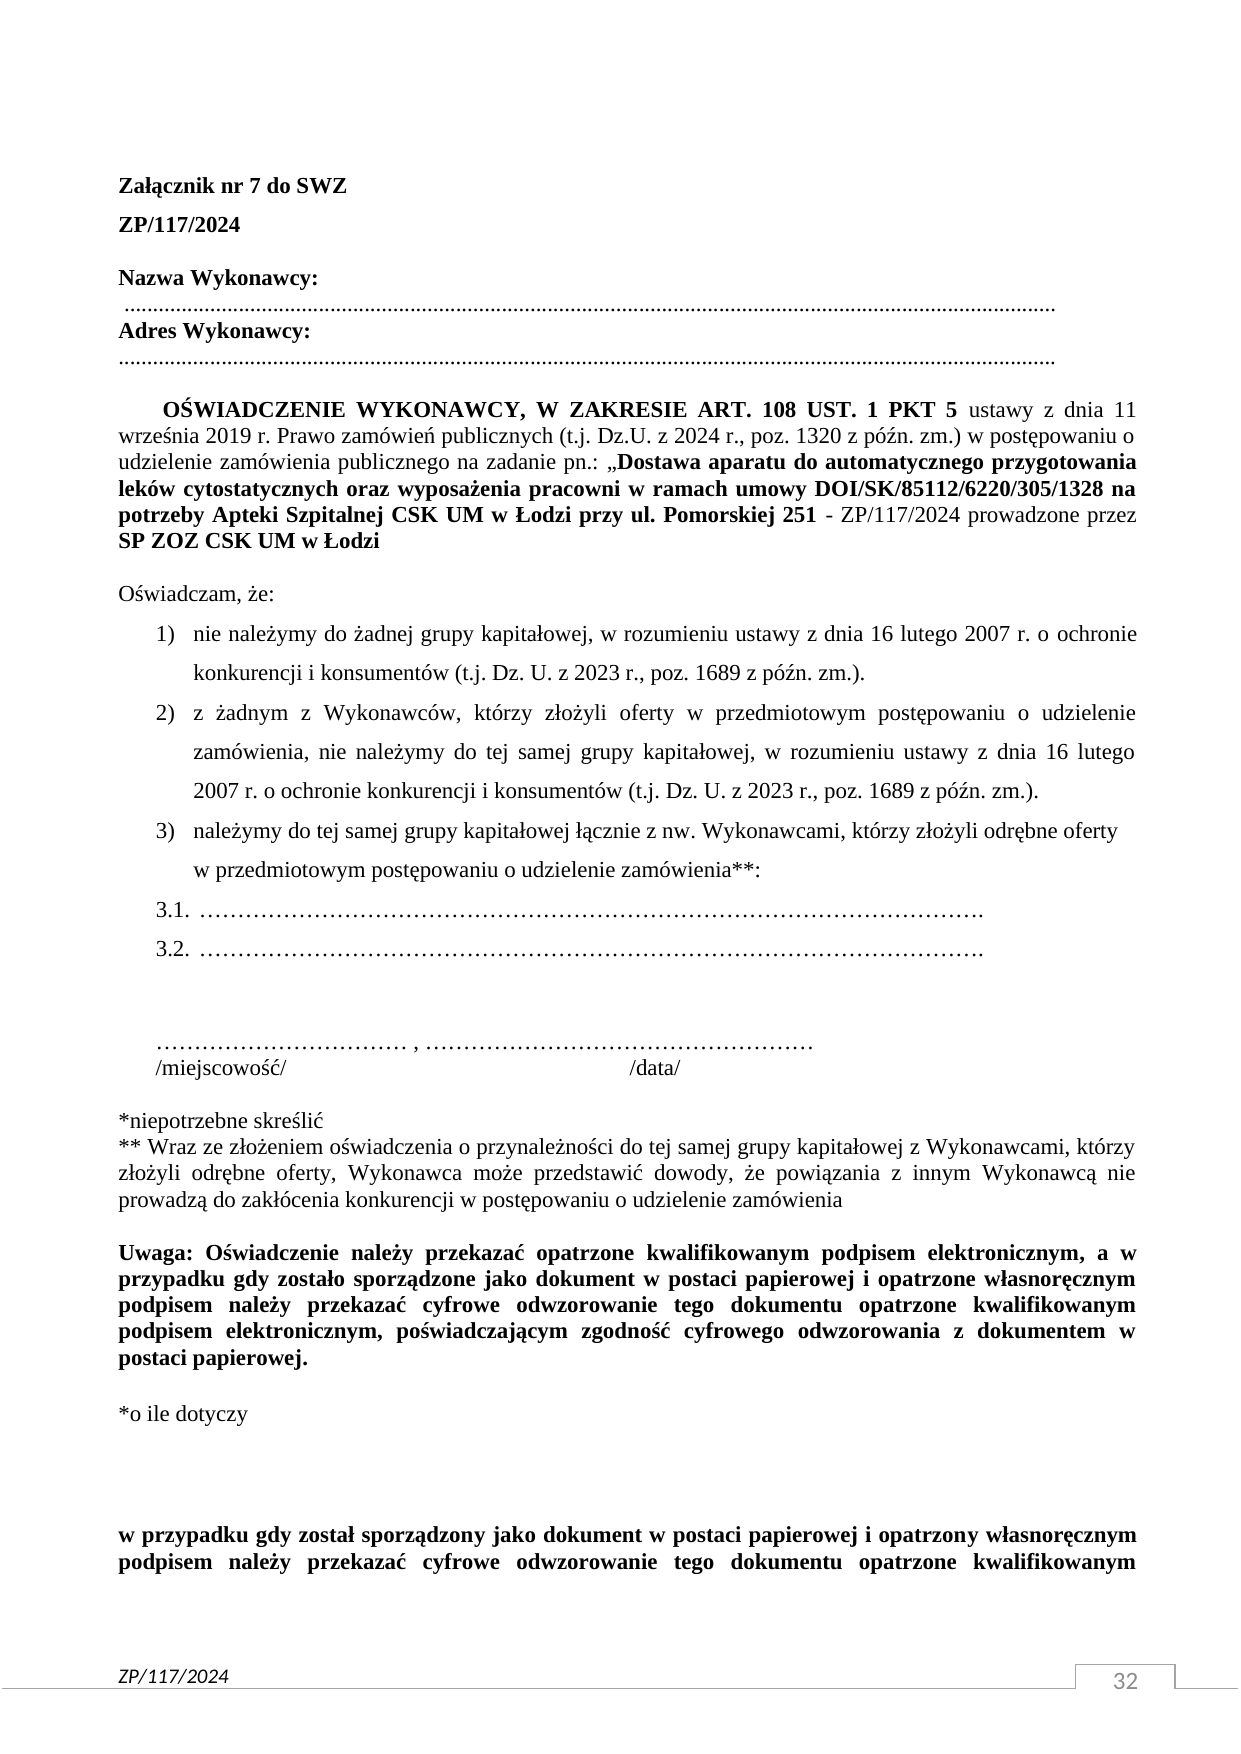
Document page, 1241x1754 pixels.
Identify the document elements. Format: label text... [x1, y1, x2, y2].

list nie należymy do żadnej grupy kapitałowej, w rozumieniu ustawy z dnia 16 lutego 2007 r. o ochronie konkurencji i konsumentów (t.j. Dz. U. z 2023 r., poz. 1689 z późn. zm.). [156, 620, 1137, 686]
list …………………………………………………………………………………………. [156, 896, 1137, 922]
text Załącznik nr 7 do SWZ [118, 172, 1137, 199]
list …………………………………………………………………………………………. [156, 936, 1137, 962]
text *o ile dotyczy [118, 1401, 1137, 1427]
text ................................................................................................................................................................... [118, 290, 1137, 317]
text …………………………… , …………………………………………… [155, 1028, 1137, 1054]
text Adres Wykonawcy: [118, 317, 1137, 343]
text .................................................................................................................................................................... [118, 343, 1137, 369]
text ** Wraz ze złożeniem oświadczenia o przynależności do tej samej grupy kapitałowej z Wykonawcami, którzy złożyli odrębne oferty, Wykonawca może przedstawić dowody, że powiązania z innym Wykonawcą nie prowadzą do zakłócenia konkurencji w postępowaniu o udzielenie zamówienia [118, 1133, 1137, 1212]
list należymy do tej samej grupy kapitałowej łącznie z nw. Wykonawcami, którzy złożyli odrębne oferty w przedmiotowym postępowaniu o udzielenie zamówienia**: [156, 817, 1137, 883]
text *niepotrzebne skreślić [118, 1107, 1137, 1133]
text /miejscowość/ /data/ [155, 1054, 1137, 1080]
text ZP/117/2024 [118, 211, 1137, 238]
text Uwaga: Oświadczenie należy przekazać opatrzone kwalifikowanym podpisem elektronicznym, a w przypadku gdy zostało sporządzone jako dokument w postaci papierowej i opatrzone własnoręcznym podpisem należy przekazać cyfrowe odwzorowanie tego dokumentu opatrzone kwalifikowanym podpisem elektronicznym, poświadczającym zgodność cyfrowego odwzorowania z dokumentem w postaci papierowej. [118, 1238, 1137, 1370]
text OŚWIADCZENIE WYKONAWCY, W ZAKRESIE ART. 108 UST. 1 PKT 5 ustawy z dnia 11 września 2019 r. Prawo zamówień publicznych (t.j. Dz.U. z 2024 r., poz. 1320 z późn. zm.) w postępowaniu o udzielenie zamówienia publicznego na zadanie pn.: „Dostawa aparatu do automatycznego przygotowania leków cytostatycznych oraz wyposażenia pracowni w ramach umowy DOI/SK/85112/6220/305/1328 na potrzeby Apteki Szpitalnej CSK UM w Łodzi przy ul. Pomorskiej 251 - ZP/117/2024 prowadzone przez SP ZOZ CSK UM w Łodzi [118, 396, 1137, 554]
list z żadnym z Wykonawców, którzy złożyli oferty w przedmiotowym postępowaniu o udzielenie zamówienia, nie należymy do tej samej grupy kapitałowej, w rozumieniu ustawy z dnia 16 lutego 2007 r. o ochronie konkurencji i konsumentów (t.j. Dz. U. z 2023 r., poz. 1689 z późn. zm.). [156, 699, 1137, 804]
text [118, 1521, 1137, 1574]
text Nazwa Wykonawcy: [118, 264, 1137, 290]
text Oświadczam, że: [118, 580, 1137, 607]
